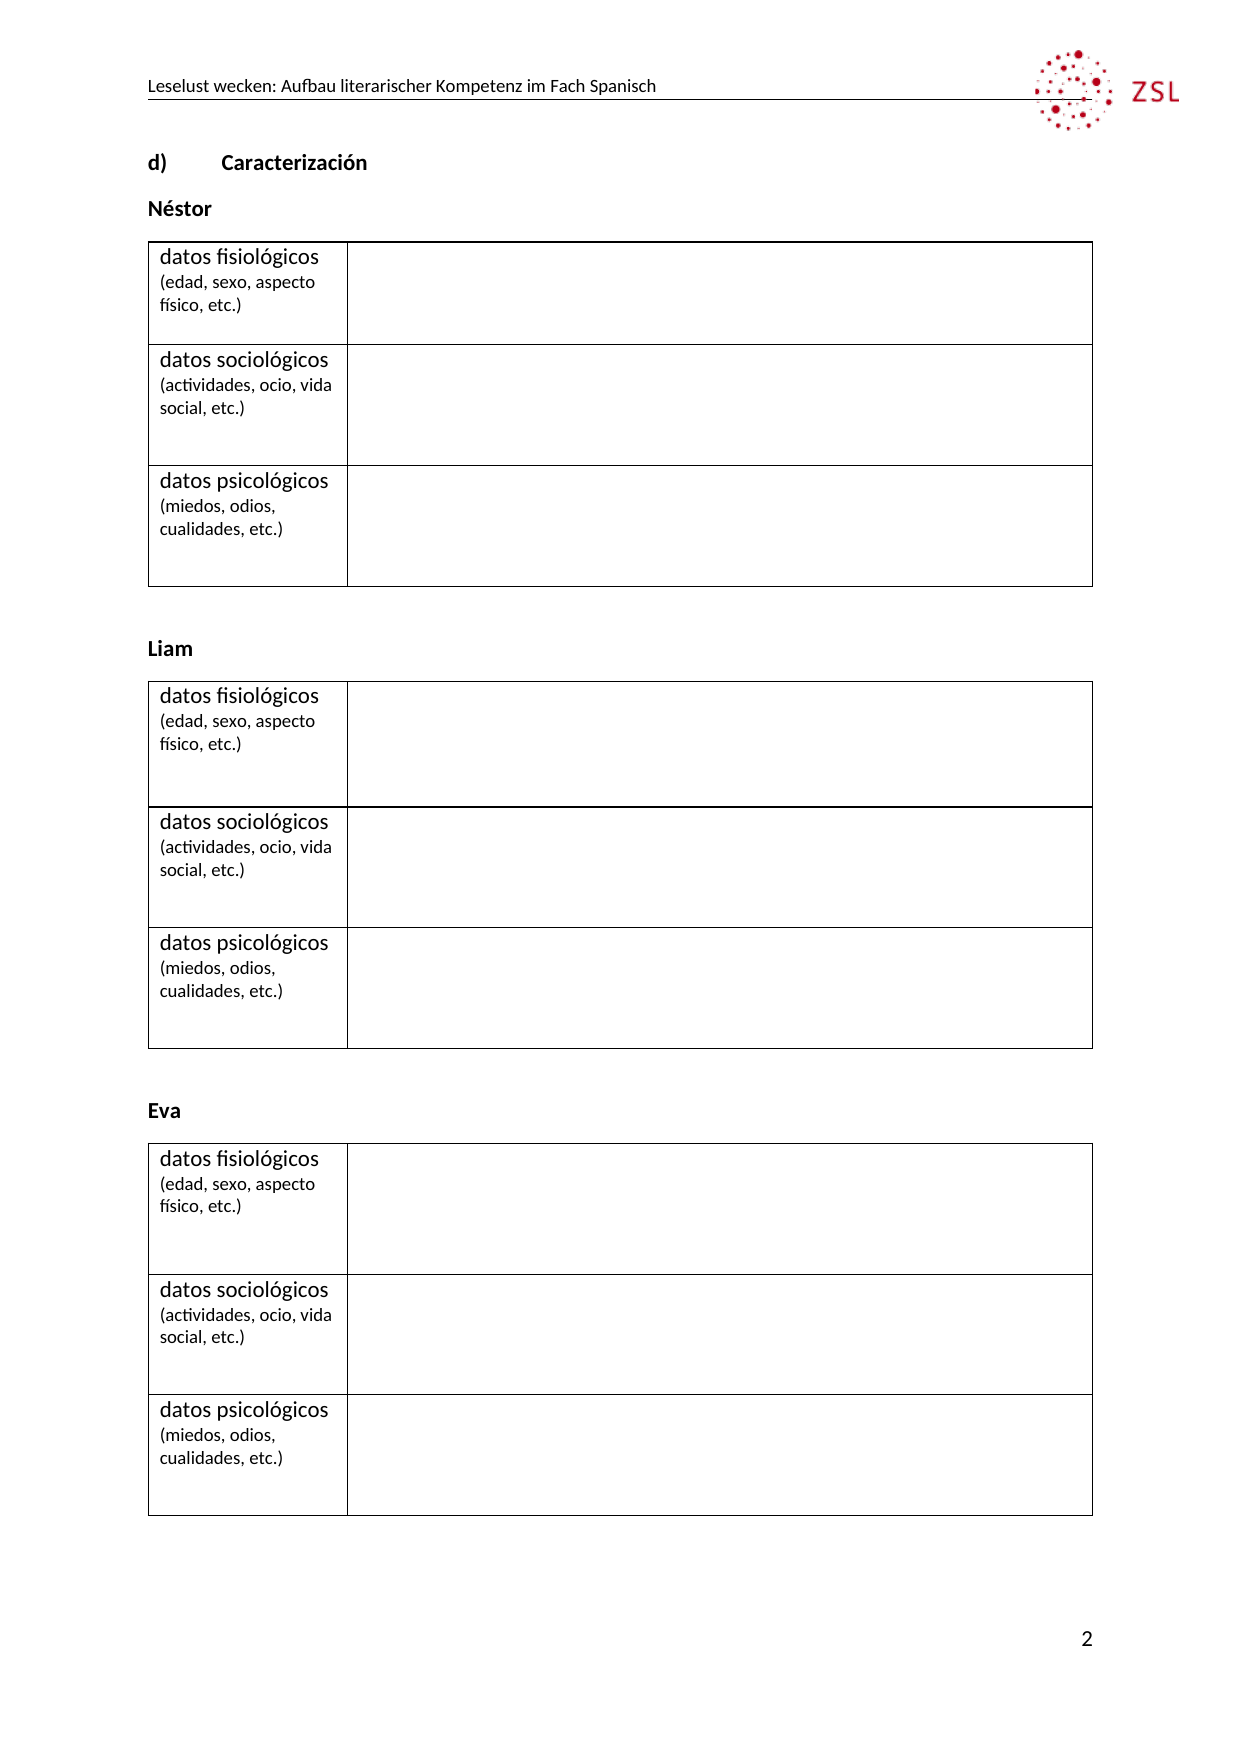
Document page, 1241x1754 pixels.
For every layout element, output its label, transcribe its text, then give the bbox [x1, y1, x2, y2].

table_header [348, 1144, 1092, 1274]
table_header [348, 243, 1092, 344]
table_header [348, 682, 1092, 806]
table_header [149, 1144, 347, 1274]
table_header datos fisiológicos (edad, sexo, aspecto físico, etc.) [149, 682, 347, 806]
table_cell [348, 466, 1092, 586]
table_cell datos psicológicos (miedos, odios, cualidades, etc.) [149, 928, 347, 1048]
text Néstor [148, 194, 1092, 223]
table_header datos fisiológicos (edad, sexo, aspecto físico, etc.) [149, 243, 347, 344]
table_cell [348, 808, 1092, 927]
table_cell datos psicológicos (miedos, odios, cualidades, etc.) [149, 466, 347, 586]
table_cell [348, 1275, 1092, 1394]
text Eva [148, 1096, 1092, 1124]
text d) Caracterización [148, 148, 1092, 176]
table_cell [149, 1275, 347, 1394]
table_cell datos sociológicos (actividades, ocio, vida social, etc.) [149, 345, 347, 465]
table_cell [348, 1395, 1092, 1515]
table_cell [348, 928, 1092, 1048]
table_cell datos sociológicos (actividades, ocio, vida social, etc.) [149, 808, 347, 927]
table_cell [149, 1395, 347, 1515]
table_cell [348, 345, 1092, 465]
picture [1032, 49, 1179, 130]
text Liam [148, 634, 1092, 662]
